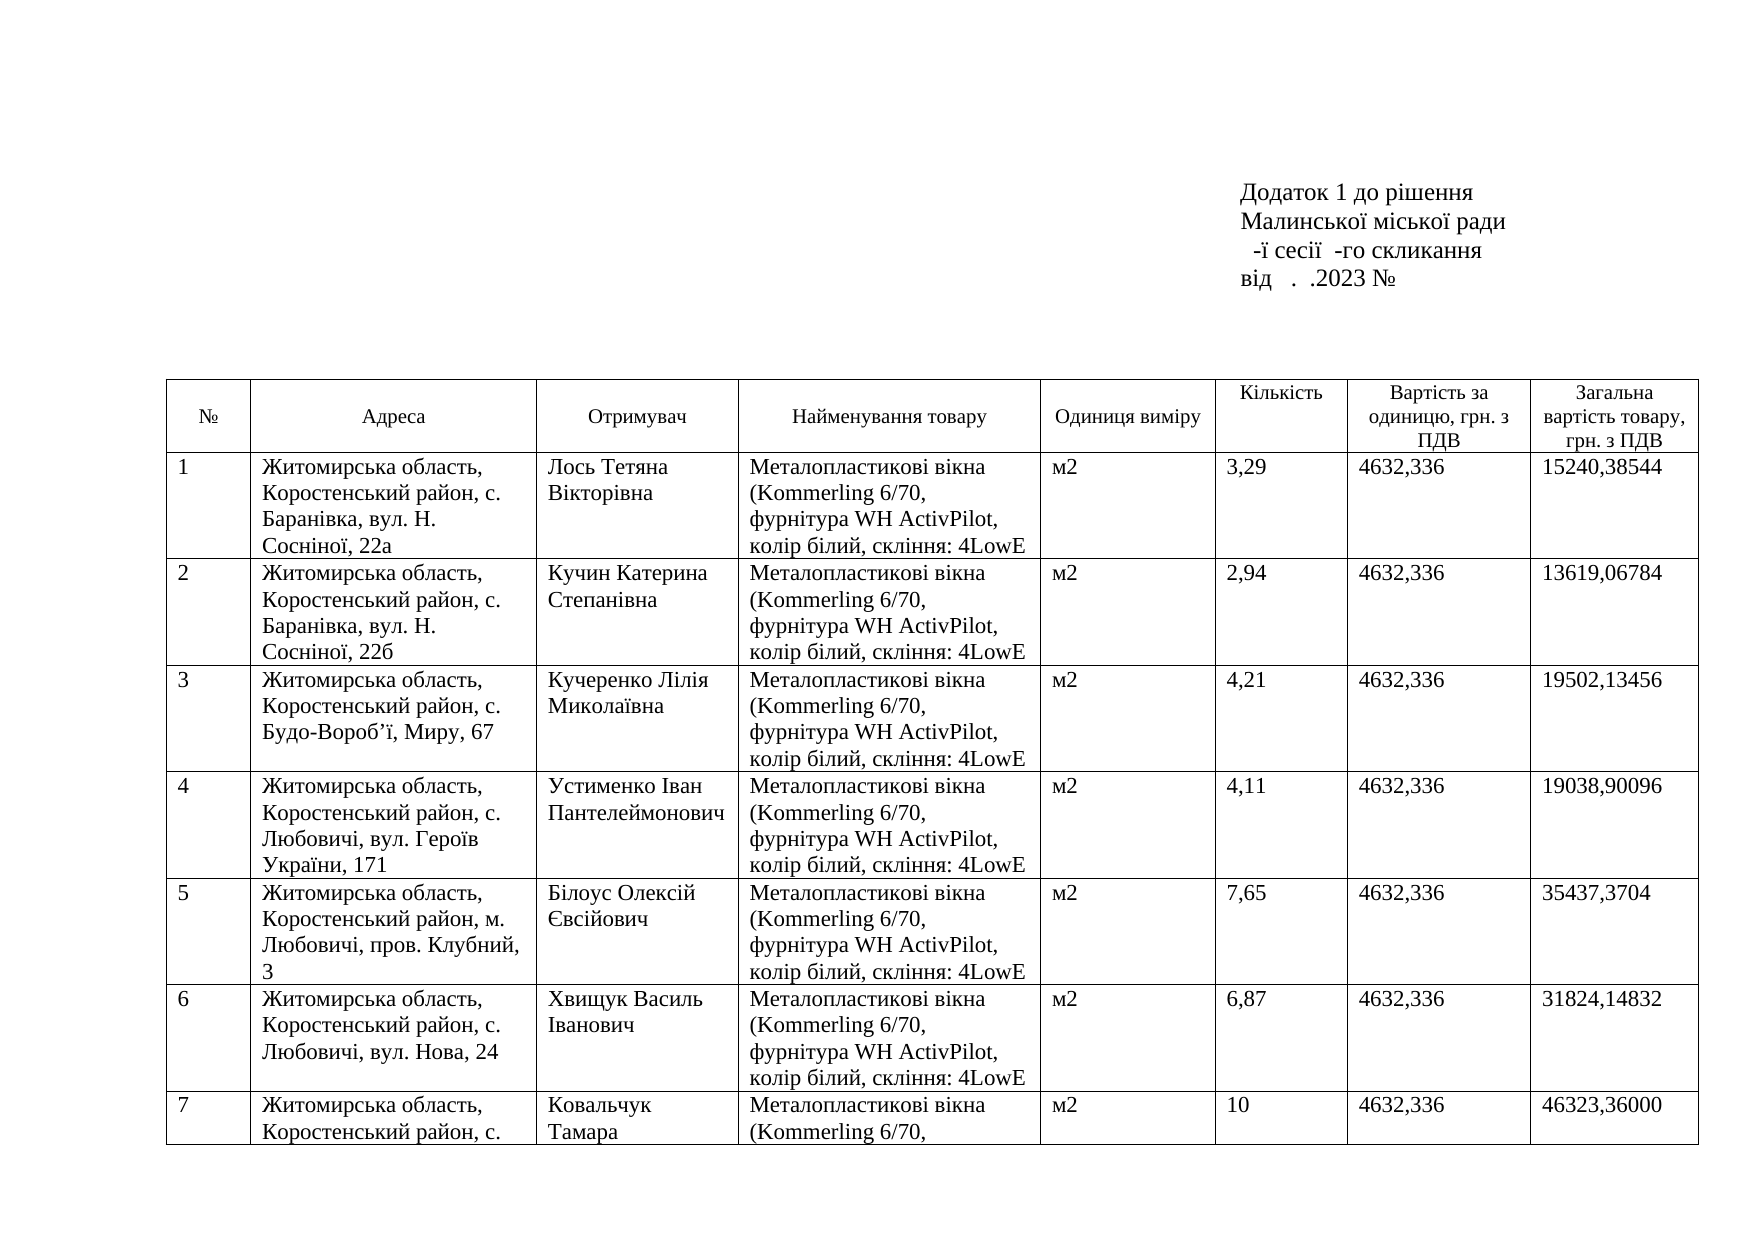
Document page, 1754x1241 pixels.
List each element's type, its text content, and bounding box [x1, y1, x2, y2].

table_header Кількість [1216, 380, 1347, 452]
table_cell м2 [1041, 666, 1215, 771]
table_cell 6,87 [1216, 985, 1347, 1091]
table_cell 35437,3704 [1531, 879, 1698, 984]
table_cell Металопластикові вікна (Kommerling 6/70, фурнітура WH ActivPilot, колір білий, скління: 4LowE [739, 666, 1040, 771]
table_cell 4632,336 [1348, 666, 1530, 771]
table_cell Металопластикові вікна (Kommerling 6/70, фурнітура WH ActivPilot, колір білий, скління: 4LowE [739, 879, 1040, 984]
table_cell 10 [1216, 1092, 1347, 1144]
text від . .2023 № [1240, 263, 1665, 292]
table_cell Житомирська область, Коростенський район, с. Баранівка, вул. Н. Сосніної, 22а [251, 453, 536, 558]
table_cell Житомирська область, Коростенський район, с. Баранівка, вул. Н. Сосніної, 22б [251, 559, 536, 665]
table_header Отримувач [537, 380, 738, 452]
table_cell 2,94 [1216, 559, 1347, 665]
table_cell Житомирська область, Коростенський район, м. Любовичі, пров. Клубний, 3 [251, 879, 536, 984]
table_cell 19502,13456 [1531, 666, 1698, 771]
table_cell 4,21 [1216, 666, 1347, 771]
table_cell 13619,06784 [1531, 559, 1698, 665]
table_cell м2 [1041, 985, 1215, 1091]
table_header Найменування товару [739, 380, 1040, 452]
table_header Вартість за одиницю, грн. з ПДВ [1348, 380, 1530, 452]
text -ї сесії -го скликання [1240, 235, 1665, 263]
table_cell 15240,38544 [1531, 453, 1698, 558]
table_cell Металопластикові вікна (Kommerling 6/70, фурнітура WH ActivPilot, колір білий, скління: 4LowE [739, 453, 1040, 558]
table_cell Житомирська область, Коростенський район, с. Любовичі, вул. Нова, 24 [251, 985, 536, 1091]
table_cell 31824,14832 [1531, 985, 1698, 1091]
table_cell м2 [1041, 1092, 1215, 1144]
table_cell Кучеренко Лілія Миколаївна [537, 666, 738, 771]
table_cell 4632,336 [1348, 772, 1530, 878]
table_header Адреса [251, 380, 536, 452]
table_cell Житомирська область, Коростенський район, с. Будо-Вороб’ї, Миру, 67 [251, 666, 536, 771]
table_cell 3 [167, 666, 250, 771]
table_cell 1 [167, 453, 250, 558]
table_cell Житомирська область, Коростенський район, с. Любовичі, вул. Героїв України, 171 [251, 772, 536, 878]
table_cell 4632,336 [1348, 879, 1530, 984]
table_cell 46323,36000 [1531, 1092, 1698, 1144]
table_header Одиниця виміру [1041, 380, 1215, 452]
table_cell 3,29 [1216, 453, 1347, 558]
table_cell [251, 1092, 536, 1144]
table_cell Хвищук Василь Іванович [537, 985, 738, 1091]
table_cell м2 [1041, 772, 1215, 878]
table_cell м2 [1041, 559, 1215, 665]
table_cell 2 [167, 559, 250, 665]
table_header № [167, 380, 250, 452]
table_cell 4632,336 [1348, 985, 1530, 1091]
table_cell Лось Тетяна Вікторівна [537, 453, 738, 558]
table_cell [739, 1092, 1040, 1144]
table_cell 6 [167, 985, 250, 1091]
table_header Загальна вартість товару, грн. з ПДВ [1531, 380, 1698, 452]
text Додаток 1 до рішення [177, 177, 1665, 206]
table_cell 4,11 [1216, 772, 1347, 878]
table_cell 4632,336 [1348, 559, 1530, 665]
table_cell Кучин Катерина Степанівна [537, 559, 738, 665]
table_cell Металопластикові вікна (Kommerling 6/70, фурнітура WH ActivPilot, колір білий, скління: 4LowE [739, 772, 1040, 878]
text Малинської міської ради [1240, 206, 1665, 235]
table_cell Устименко Іван Пантелеймонович [537, 772, 738, 878]
table_cell 7,65 [1216, 879, 1347, 984]
table_cell Металопластикові вікна (Kommerling 6/70, фурнітура WH ActivPilot, колір білий, скління: 4LowE [739, 985, 1040, 1091]
table_cell м2 [1041, 879, 1215, 984]
table_cell 7 [167, 1092, 250, 1144]
table_cell 19038,90096 [1531, 772, 1698, 878]
table_cell 5 [167, 879, 250, 984]
table_cell 4 [167, 772, 250, 878]
table_cell 4632,336 [1348, 1092, 1530, 1144]
table_cell Металопластикові вікна (Kommerling 6/70, фурнітура WH ActivPilot, колір білий, скління: 4LowE [739, 559, 1040, 665]
table_cell 4632,336 [1348, 453, 1530, 558]
table_cell Білоус Олексій Євсійович [537, 879, 738, 984]
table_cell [537, 1092, 738, 1144]
table_cell м2 [1041, 453, 1215, 558]
